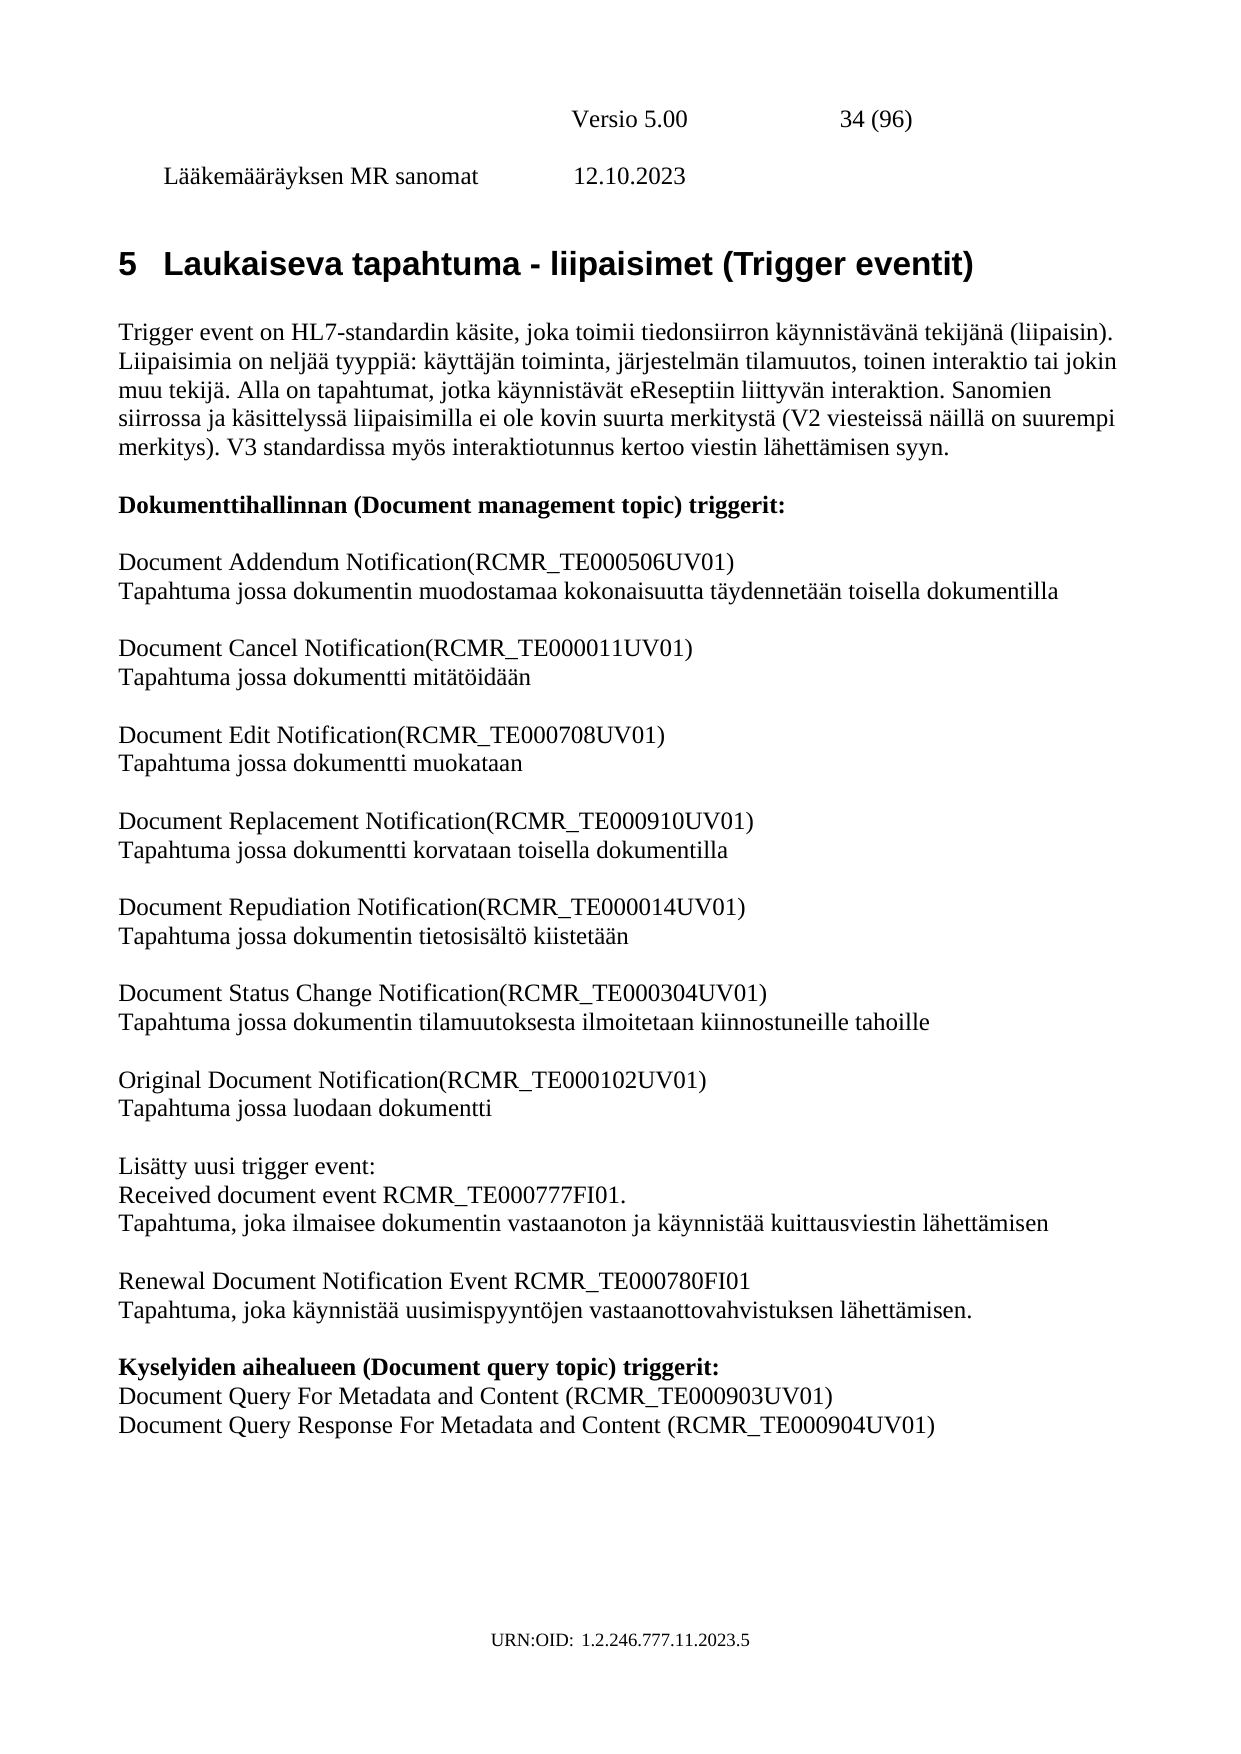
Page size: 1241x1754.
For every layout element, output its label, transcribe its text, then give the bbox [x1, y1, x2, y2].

text Tapahtuma jossa dokumentti muokataan [118, 748, 1122, 777]
text Tapahtuma jossa dokumentti korvataan toisella dokumentilla [118, 835, 1122, 863]
text Tapahtuma jossa dokumentin muodostamaa kokonaisuutta täydennetään toisella dokumentilla [118, 576, 1122, 605]
text Document Repudiation Notification(RCMR_TE000014UV01) [118, 892, 1122, 921]
text Document Replacement Notification(RCMR_TE000910UV01) [118, 806, 1122, 835]
text Lisätty uusi trigger event: [118, 1151, 1122, 1180]
subtitle Laukaiseva tapahtuma - liipaisimet (Trigger eventit) [118, 244, 1122, 282]
text Tapahtuma, joka ilmaisee dokumentin vastaanoton ja käynnistää kuittausviestin lähettämisen [118, 1208, 1122, 1237]
text Tapahtuma jossa dokumentin tietosisältö kiistetään [118, 921, 1122, 950]
text Document Edit Notification(RCMR_TE000708UV01) [118, 720, 1122, 748]
text Trigger event on HL7-standardin käsite, joka toimii tiedonsiirron käynnistävänä tekijänä (liipaisin). Liipaisimia on neljää tyyppiä: käyttäjän toiminta, järjestelmän tilamuutos, toinen interaktio tai jokin muu tekijä. Alla on tapahtumat, jotka käynnistävät eReseptiin liittyvän interaktion. Sanomien siirrossa ja käsittelyssä liipaisimilla ei ole kovin suurta merkitystä (V2 viesteissä näillä on suurempi merkitys). V3 standardissa myös interaktiotunnus kertoo viestin lähettämisen syyn. [118, 317, 1122, 461]
text Tapahtuma jossa dokumentti mitätöidään [118, 662, 1122, 691]
text Document Query For Metadata and Content (RCMR_TE000903UV01) [118, 1381, 1122, 1410]
text Document Query Response For Metadata and Content (RCMR_TE000904UV01) [118, 1410, 1122, 1438]
text Renewal Document Notification Event RCMR_TE000780FI01 [118, 1266, 1122, 1295]
text Tapahtuma, joka käynnistää uusimispyyntöjen vastaanottovahvistuksen lähettämisen. [118, 1295, 1122, 1323]
text Received document event RCMR_TE000777FI01. [118, 1180, 1122, 1208]
text Kyselyiden aihealueen (Document query topic) triggerit: [118, 1352, 1122, 1381]
text Tapahtuma jossa luodaan dokumentti [118, 1093, 1122, 1122]
text Original Document Notification(RCMR_TE000102UV01) [118, 1065, 1122, 1093]
text Document Status Change Notification(RCMR_TE000304UV01) [118, 978, 1122, 1007]
text Document Cancel Notification(RCMR_TE000011UV01) [118, 633, 1122, 662]
text Dokumenttihallinnan (Document management topic) triggerit: [118, 490, 1122, 518]
text Tapahtuma jossa dokumentin tilamuutoksesta ilmoitetaan kiinnostuneille tahoille [118, 1007, 1122, 1036]
text Document Addendum Notification(RCMR_TE000506UV01) [118, 547, 1122, 576]
